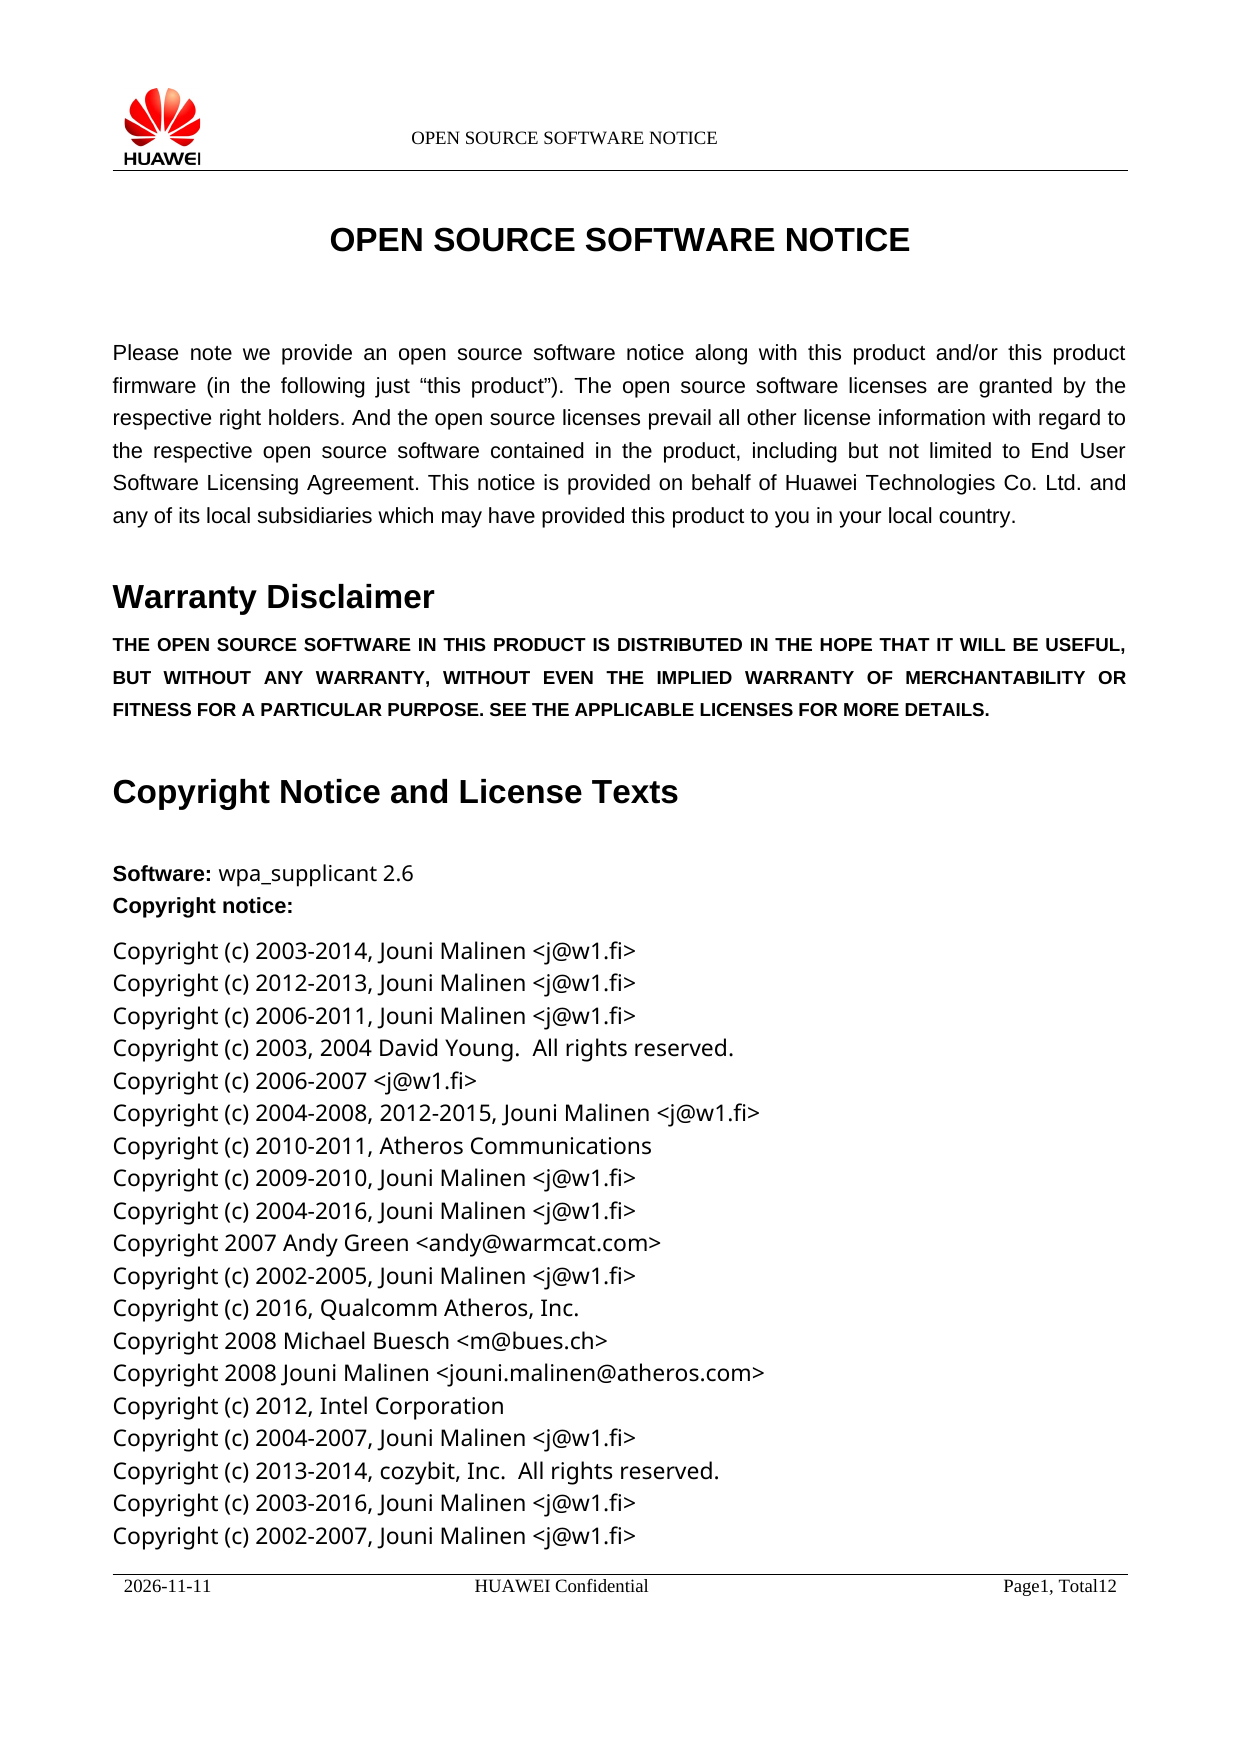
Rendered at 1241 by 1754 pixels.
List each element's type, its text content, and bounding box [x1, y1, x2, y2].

text Please note we provide an open source software notice along with this product and/or this product firmware (in the following just “this product”). The open source software licenses are granted by the respective right holders. And the open source licenses prevail all other license information with regard to the respective open source software contained in the product, including but not limited to End User Software Licensing Agreement. This notice is provided on behalf of Huawei Technologies Co. Ltd. and any of its local subsidiaries which may have provided this product to you in your local country. [112, 336, 1128, 531]
text Copyright Notice and License Texts [112, 759, 1128, 824]
title Software: wpa_supplicant 2.6 [112, 856, 1128, 889]
text Copyright notice: [112, 889, 1128, 921]
picture [124, 88, 201, 165]
text OPEN SOURCE SOFTWARE NOTICE [112, 206, 1128, 271]
text Warranty Disclaimer [112, 564, 1128, 629]
text The open source software in this product is distributed in the hope that it will be useful, but WITHOUT ANY WARRANTY, without even the implied warranty of MERCHANTABILITY or FITNESS FOR A PARTICULAR PURPOSE. See the applicable licenses for more details. [112, 629, 1128, 726]
